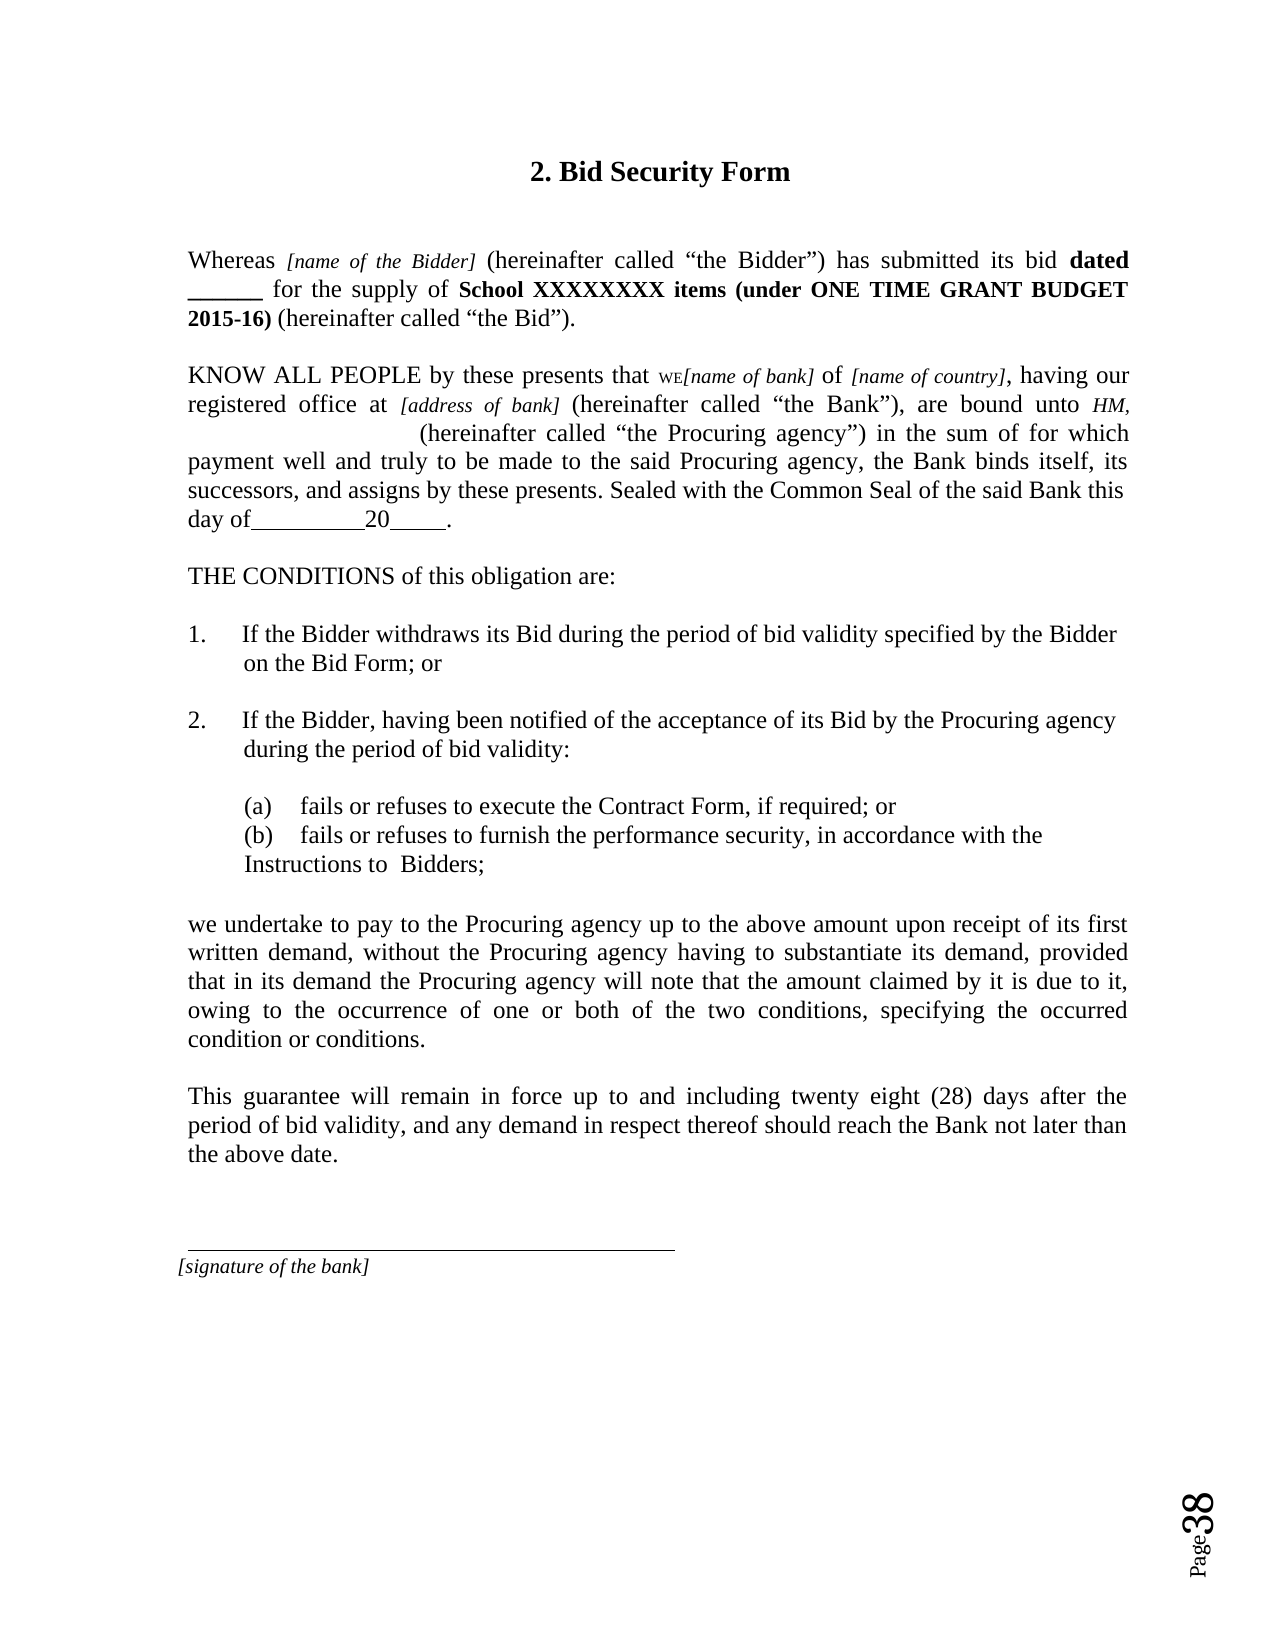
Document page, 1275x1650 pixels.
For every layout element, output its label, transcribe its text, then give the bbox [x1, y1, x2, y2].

text 1. If the Bidder withdraws its Bid during the period of bid validity specified by the Bidder on the Bid Form; or [188, 619, 1129, 676]
text This guarantee will remain in force up to and including twenty eight (28) days after the period of bid validity, and any demand in respect thereof should reach the Bank not later than the above date. [188, 1081, 1129, 1167]
text KNOW ALL PEOPLE by these presents that WE[name of bank] of [name of country], having our registered office at [address of bank] (hereinafter called “the Bank”), are bound unto HM, GBHSSakrand (hereinafter called “the Procuring agency”) in the sum of for which payment well and truly to be made to the said Procuring agency, the Bank binds itself, its successors, and assigns by these presents. Sealed with the Common Seal of the said Bank this [188, 360, 1130, 504]
text [signature of the bank] [177, 1254, 755, 1278]
text THE CONDITIONS of this obligation are: [188, 561, 620, 590]
text (b) fails or refuses to furnish the performance security, in accordance with the Instructions to Bidders; [244, 820, 1137, 878]
text day of 20 . [188, 504, 1130, 533]
text Whereas [name of the Bidder] (hereinafter called “the Bidder”) has submitted its bid dated ______ for the supply of School XXXXXXXX items (under ONE TIME GRANT BUDGET 2015-16) (hereinafter called “the Bid”). [188, 245, 1129, 331]
text (a) fails or refuses to execute the Contract Form, if required; or [244, 791, 1137, 820]
text 2. Bid Security Form [522, 154, 799, 188]
text we undertake to pay to the Procuring agency up to the above amount upon receipt of its first written demand, without the Procuring agency having to substantiate its demand, provided that in its demand the Procuring agency will note that the amount claimed by it is due to it, owing to the occurrence of one or both of the two conditions, specifying the occurred condition or conditions. [188, 909, 1129, 1052]
text 2. If the Bidder, having been notified of the acceptance of its Bid by the Procuring agency during the period of bid validity: [188, 705, 1128, 763]
